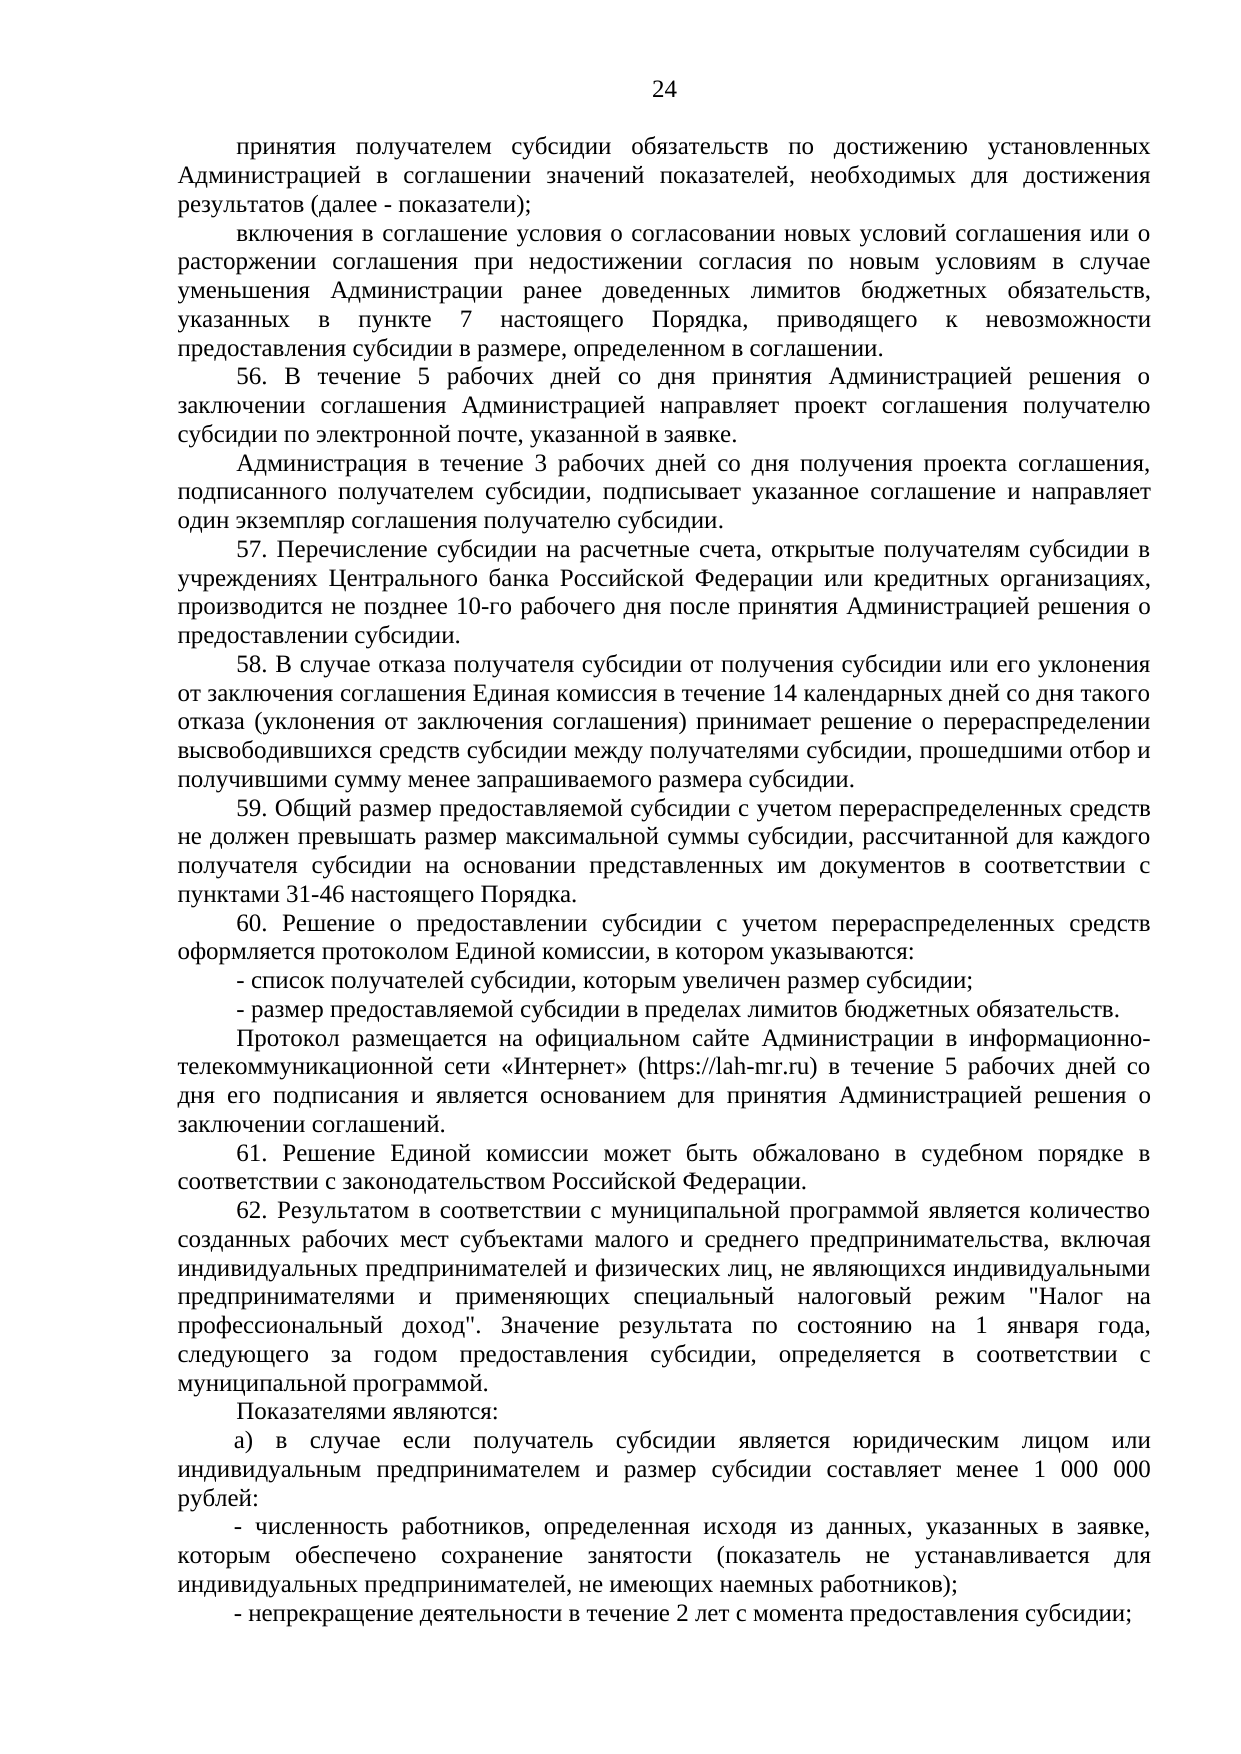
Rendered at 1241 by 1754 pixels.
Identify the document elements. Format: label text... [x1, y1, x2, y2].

text 60. Решение о предоставлении субсидии с учетом перераспределенных средств оформляется протоколом Единой комиссии, в котором указываются: [177, 908, 1152, 965]
text - список получателей субсидии, которым увеличен размер субсидии; [177, 965, 1152, 994]
text - численность работников, определенная исходя из данных, указанных в заявке, которым обеспечено сохранение занятости (показатель не устанавливается для индивидуальных предпринимателей, не имеющих наемных работников); [177, 1511, 1152, 1598]
text 59. Общий размер предоставляемой субсидии с учетом перераспределенных средств не должен превышать размер максимальной суммы субсидии, рассчитанной для каждого получателя субсидии на основании представленных им документов в соответствии с пунктами 31-46 настоящего Порядка. [177, 793, 1152, 908]
text Показателями являются: [177, 1396, 1152, 1425]
text 62. Результатом в соответствии с муниципальной программой является количество созданных рабочих мест субъектами малого и среднего предпринимательства, включая индивидуальных предпринимателей и физических лиц, не являющихся индивидуальными предпринимателями и применяющих специальный налоговый режим "Налог на профессиональный доход". Значение результата по состоянию на 1 января года, следующего за годом предоставления субсидии, определяется в соответствии с муниципальной программой. [177, 1195, 1152, 1396]
text 57. Перечисление субсидии на расчетные счета, открытые получателям субсидии в учреждениях Центрального банка Российской Федерации или кредитных организациях, производится не позднее 10-го рабочего дня после принятия Администрацией решения о предоставлении субсидии. [177, 534, 1152, 649]
text 58. В случае отказа получателя субсидии от получения субсидии или его уклонения от заключения соглашения Единая комиссия в течение 14 календарных дней со дня такого отказа (уклонения от заключения соглашения) принимает решение о перераспределении высвободившихся средств субсидии между получателями субсидии, прошедшими отбор и получившими сумму менее запрашиваемого размера субсидии. [177, 649, 1152, 793]
text Администрация в течение 3 рабочих дней со дня получения проекта соглашения, подписанного получателем субсидии, подписывает указанное соглашение и направляет один экземпляр соглашения получателю субсидии. [177, 448, 1152, 534]
text - непрекращение деятельности в течение 2 лет с момента предоставления субсидии; [177, 1598, 1152, 1626]
text принятия получателем субсидии обязательств по достижению установленных Администрацией в соглашении значений показателей, необходимых для достижения результатов (далее - показатели); [177, 131, 1152, 218]
text Протокол размещается на официальном сайте Администрации в информационно-телекоммуникационной сети «Интернет» (https://lah-mr.ru) в течение 5 рабочих дней со дня его подписания и является основанием для принятия Администрацией решения о заключении соглашений. [177, 1023, 1152, 1138]
text включения в соглашение условия о согласовании новых условий соглашения или о расторжении соглашения при недостижении согласия по новым условиям в случае уменьшения Администрации ранее доведенных лимитов бюджетных обязательств, указанных в пункте 7 настоящего Порядка, приводящего к невозможности предоставления субсидии в размере, определенном в соглашении. [177, 218, 1152, 361]
text - размер предоставляемой субсидии в пределах лимитов бюджетных обязательств. [177, 994, 1152, 1023]
text 61. Решение Единой комиссии может быть обжаловано в судебном порядке в соответствии с законодательством Российской Федерации. [177, 1138, 1152, 1195]
text 56. В течение 5 рабочих дней со дня принятия Администрацией решения о заключении соглашения Администрацией направляет проект соглашения получателю субсидии по электронной почте, указанной в заявке. [177, 361, 1152, 448]
text а) в случае если получатель субсидии является юридическим лицом или индивидуальным предпринимателем и размер субсидии составляет менее 1 000 000 рублей: [177, 1425, 1152, 1511]
